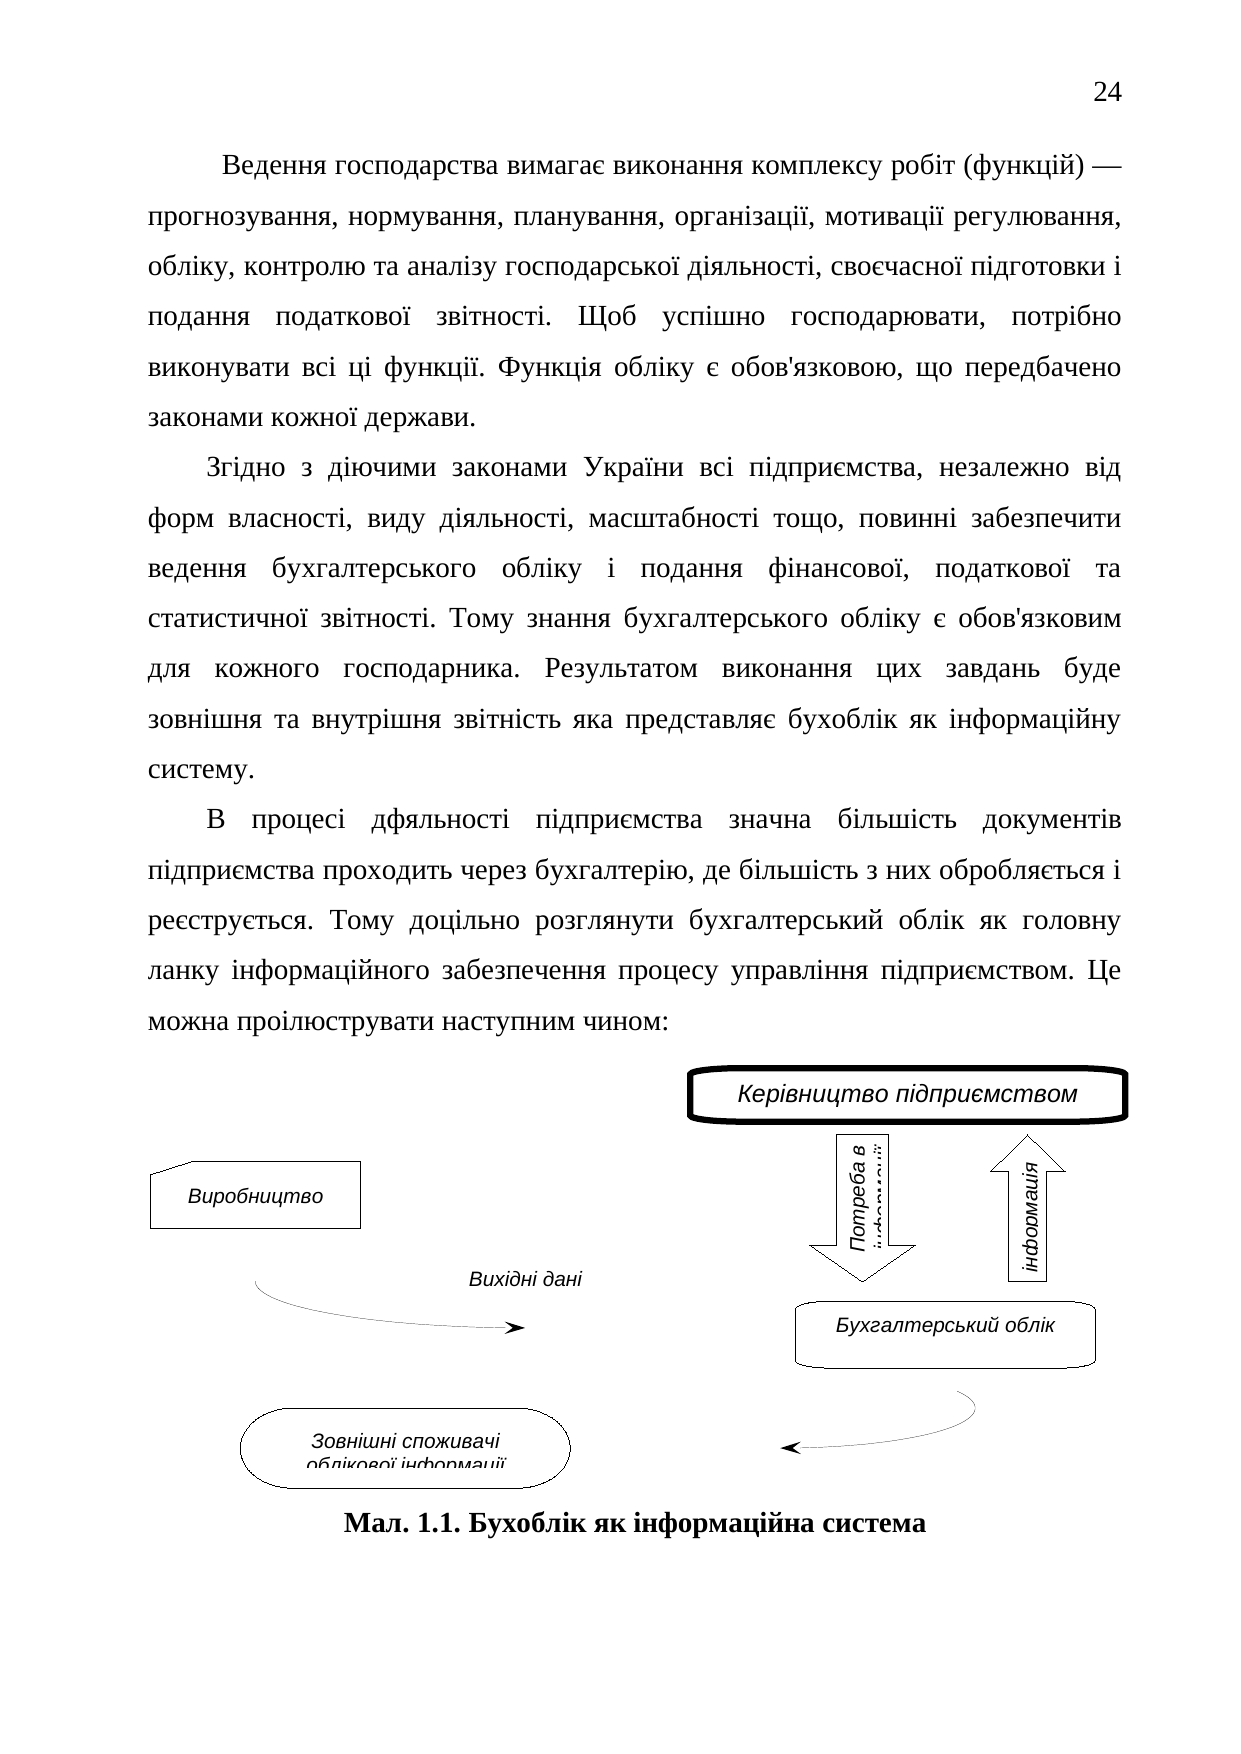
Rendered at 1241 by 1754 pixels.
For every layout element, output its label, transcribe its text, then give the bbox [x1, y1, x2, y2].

text Мал. 1.1. Бухоблік як інформаційна система [148, 1398, 1122, 1539]
text В процесі дфяльності підприємства значна більшість документів підприємства проходить через бухгалтерію, де більшість з них обробляється і реєструється. Тому доцільно розглянути бухгалтерський облік як головну ланку інформаційного забезпечення процесу управління підприємством. Це можна проілюструвати наступним чином: [148, 802, 1122, 1037]
text Ведення господарства вимагає виконання комплексу робіт (функцій) — прогнозування, нормування, планування, організації, мотивації регулювання, обліку, контролю та аналізу господарської діяльності, своєчасної підготовки і подання податкової звітності. Щоб успішно господарювати, потрібно виконувати всі ці функції. Функція обліку є обов'язковою, що передбачено законами кожної держави. [148, 148, 1122, 433]
text Згідно з діючими законами України всі підприємства, незалежно від форм власності, виду діяльності, масштабності тощо, повинні забезпечити ведення бухгалтерського обліку і подання фінансової, податкової та статистичної звітності. Тому знання бухгалтерського обліку є обов'язковим для кожного господарника. Результатом виконання цих завдань буде зовнішня та внутрішня звітність яка представляє бухоблік як інформаційну систему. [148, 449, 1122, 785]
